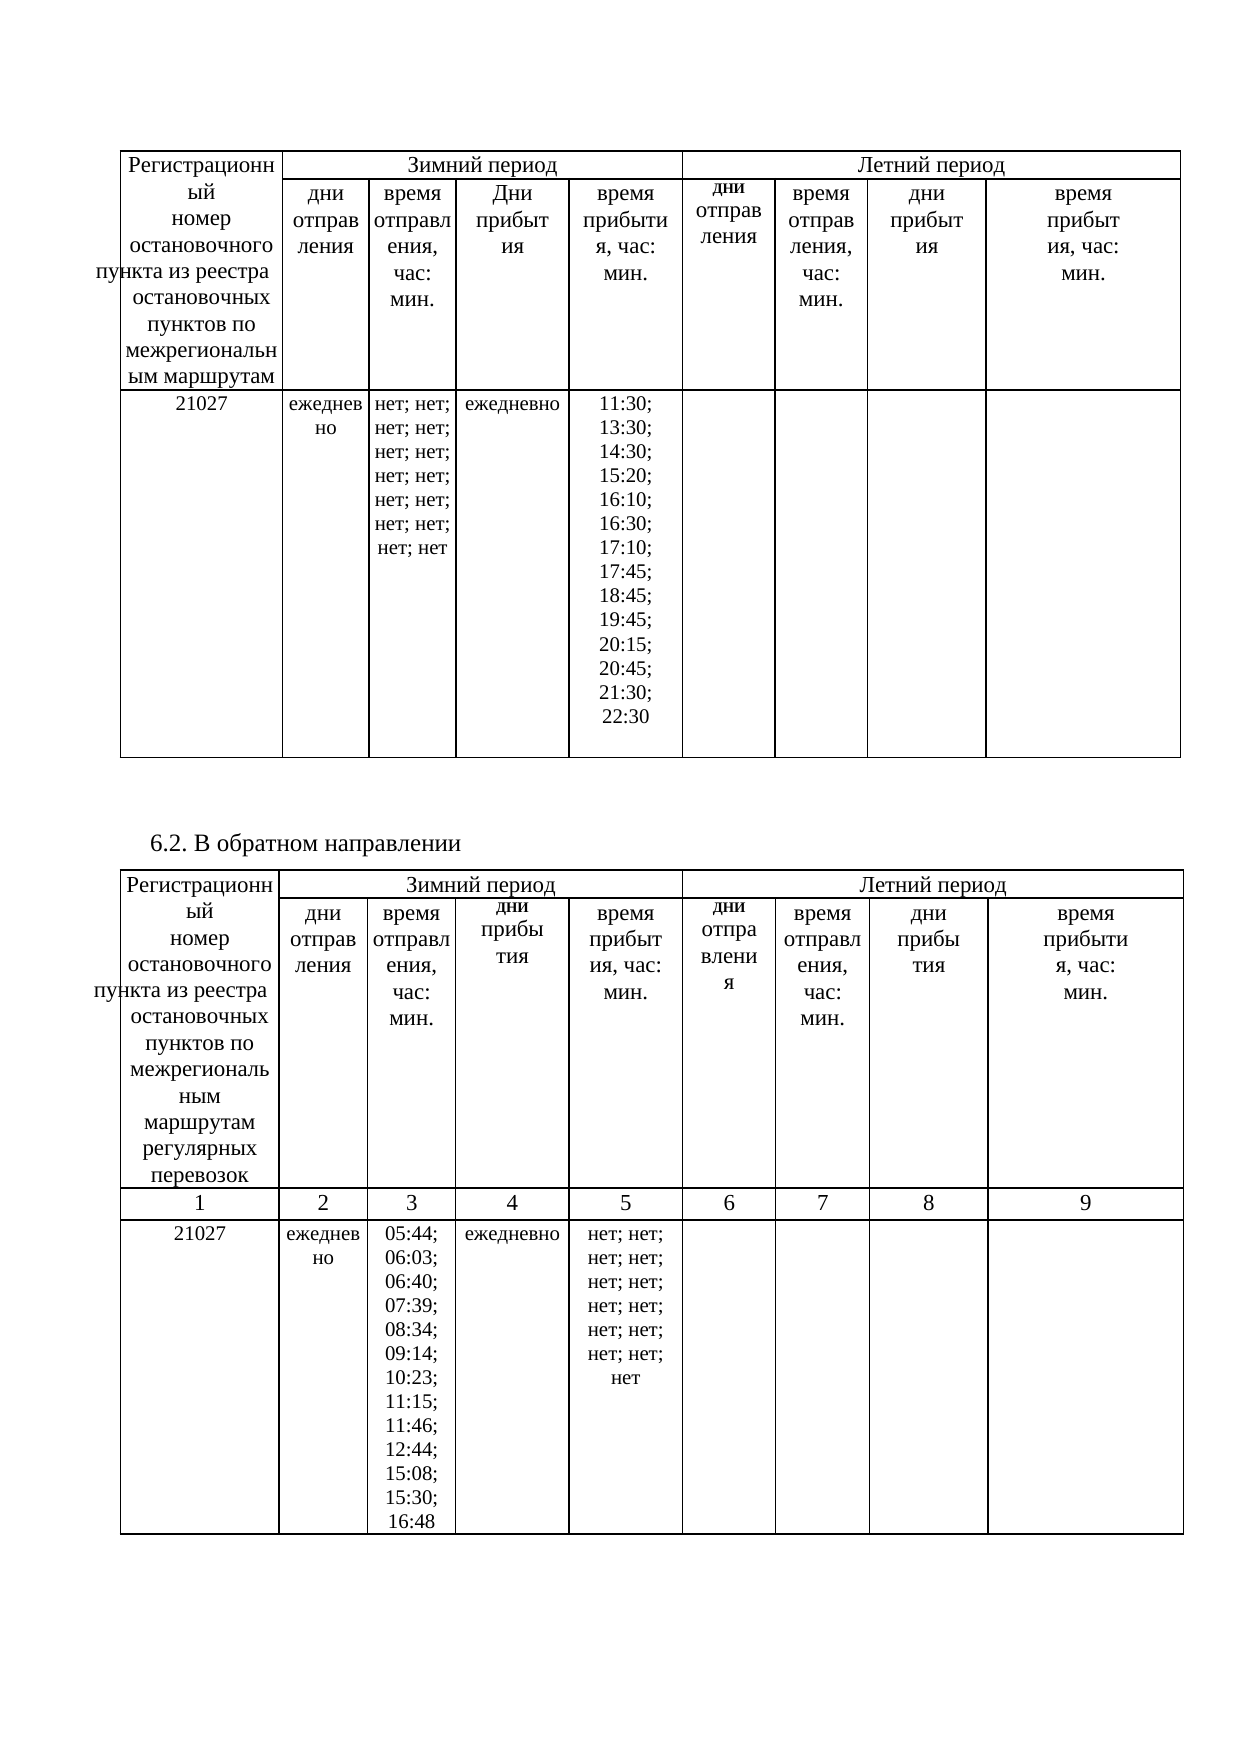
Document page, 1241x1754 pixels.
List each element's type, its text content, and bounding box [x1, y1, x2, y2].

table_cell ежедневно [280, 1221, 367, 1533]
table_cell 1 [121, 1189, 278, 1219]
table_cell время прибыт ия, час: мин. [570, 899, 682, 1187]
table_cell время отправл ения, час: мин. [776, 899, 869, 1187]
table_header Зимний период [283, 152, 682, 178]
table_cell [868, 391, 985, 756]
table_header Регистрационный номер остановочного пункта из реестра остановочных пунктов по межрегиональным маршрутам регулярных перевозок [121, 152, 282, 389]
table_header Летний период [683, 152, 1180, 178]
table_cell нет; нет; нет; нет; нет; нет; нет; нет; нет; нет; нет; нет; нет [570, 1221, 682, 1533]
table_cell время прибыти я, час: мин. [570, 180, 682, 389]
table_cell [683, 1221, 775, 1533]
table_cell ежедневно [283, 391, 368, 756]
table_cell нет; нет; нет; нет; нет; нет; нет; нет; нет; нет; нет; нет; нет; нет [370, 391, 455, 756]
table_cell дни отправ ления [283, 180, 368, 389]
table_cell [776, 391, 867, 756]
table_cell время отправл ения, час: мин. [368, 899, 455, 1187]
table_cell дни прибыт ия [868, 180, 985, 389]
table_cell ДНИ отпра влени я [683, 899, 775, 1187]
table_cell 9 [989, 1189, 1183, 1219]
table_header Регистрационный номер остановочного пункта из реестра остановочных пунктов по межрегиональным маршрутам регулярных перевозок [121, 871, 278, 1187]
table_cell [776, 1221, 869, 1533]
table_header Зимний период [280, 871, 682, 897]
table_cell время отправ ления, час: мин. [776, 180, 867, 389]
table_cell 2 [280, 1189, 367, 1219]
table_cell дни отправ ления [280, 899, 367, 1187]
table_cell время прибыти я, час: мин. [989, 899, 1183, 1187]
table_cell ежедневно [456, 1221, 568, 1533]
table_cell 11:30; 13:30; 14:30; 15:20; 16:10; 16:30; 17:10; 17:45; 18:45; 19:45; 20:15; 20:45; 21:30; 22:30 [570, 391, 682, 756]
table_cell 7 [776, 1189, 869, 1219]
table_cell [989, 1221, 1183, 1533]
table_cell 3 [368, 1189, 455, 1219]
table_cell время отправл ения, час: мин. [370, 180, 455, 389]
table_cell 8 [870, 1189, 987, 1219]
table_cell 6 [683, 1189, 775, 1219]
table_cell 21027 [121, 1221, 278, 1533]
table_cell 05:44; 06:03; 06:40; 07:39; 08:34; 09:14; 10:23; 11:15; 11:46; 12:44; 15:08; 15:30; 16:48 [368, 1221, 455, 1533]
table_cell дни прибы тия [870, 899, 987, 1187]
table_cell 5 [570, 1189, 682, 1219]
table_cell 4 [456, 1189, 568, 1219]
table_cell ДНИ прибы тия [456, 899, 568, 1187]
table_cell [870, 1221, 987, 1533]
table_cell [683, 391, 774, 756]
table_cell ДНИ отправ ления [683, 180, 774, 389]
text 6.2. В обратном направлении [150, 828, 1090, 857]
table_cell время прибыт ия, час: мин. [987, 180, 1180, 389]
table_cell [987, 391, 1180, 756]
table_header Летний период [683, 871, 1183, 897]
table_cell Дни прибыт ия [457, 180, 568, 389]
table_cell 21027 [121, 391, 282, 756]
table_cell ежедневно [457, 391, 568, 756]
